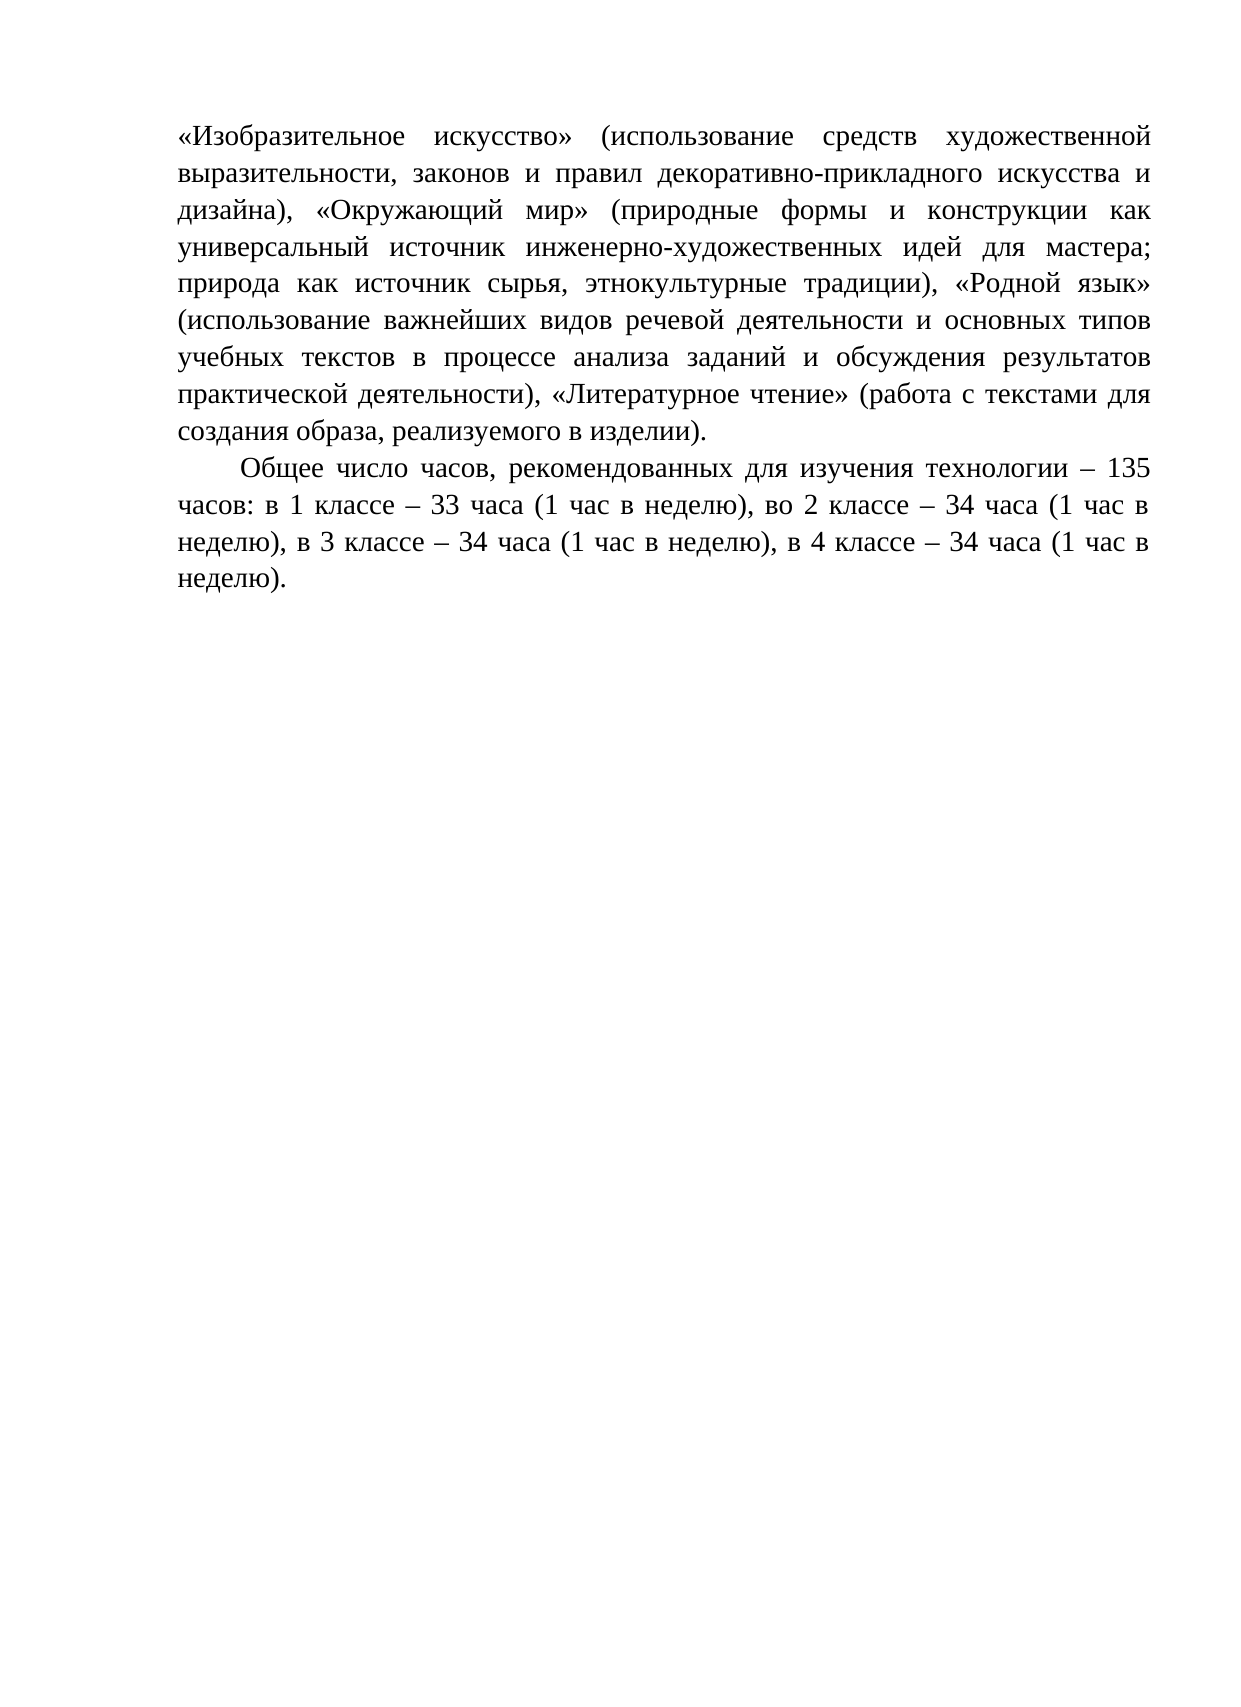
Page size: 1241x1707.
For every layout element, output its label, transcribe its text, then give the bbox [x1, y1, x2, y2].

text Общее число часов, рекомендованных для изучения технологии – 135 часов: в 1 классе – 33 часа (1 час в неделю), во 2 классе – 34 часа (1 час в неделю), в 3 классе – 34 часа (1 час в неделю), в 4 классе – 34 часа (1 час в неделю). [177, 450, 1152, 594]
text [177, 118, 1152, 447]
